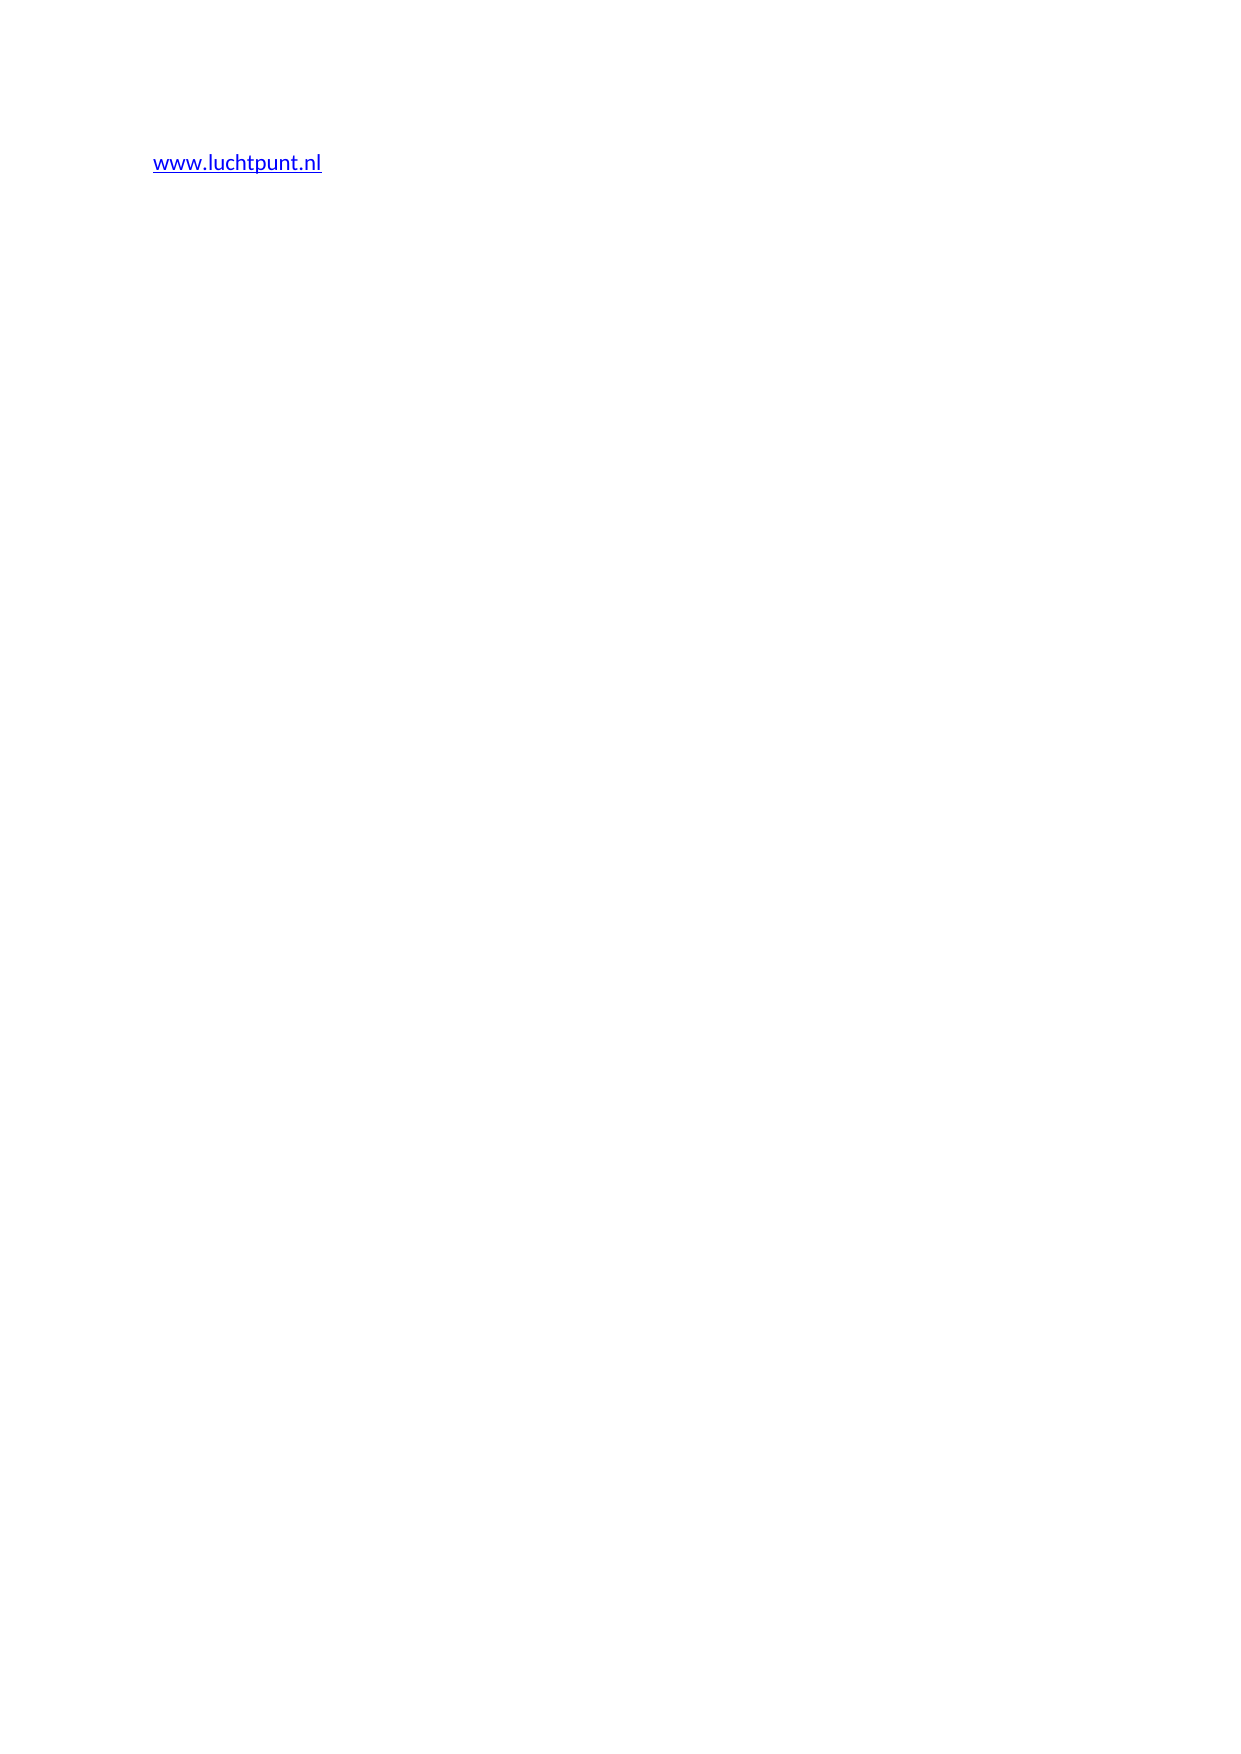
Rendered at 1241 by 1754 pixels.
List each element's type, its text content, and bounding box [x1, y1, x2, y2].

text www.luchtpunt.nl [148, 148, 1093, 176]
